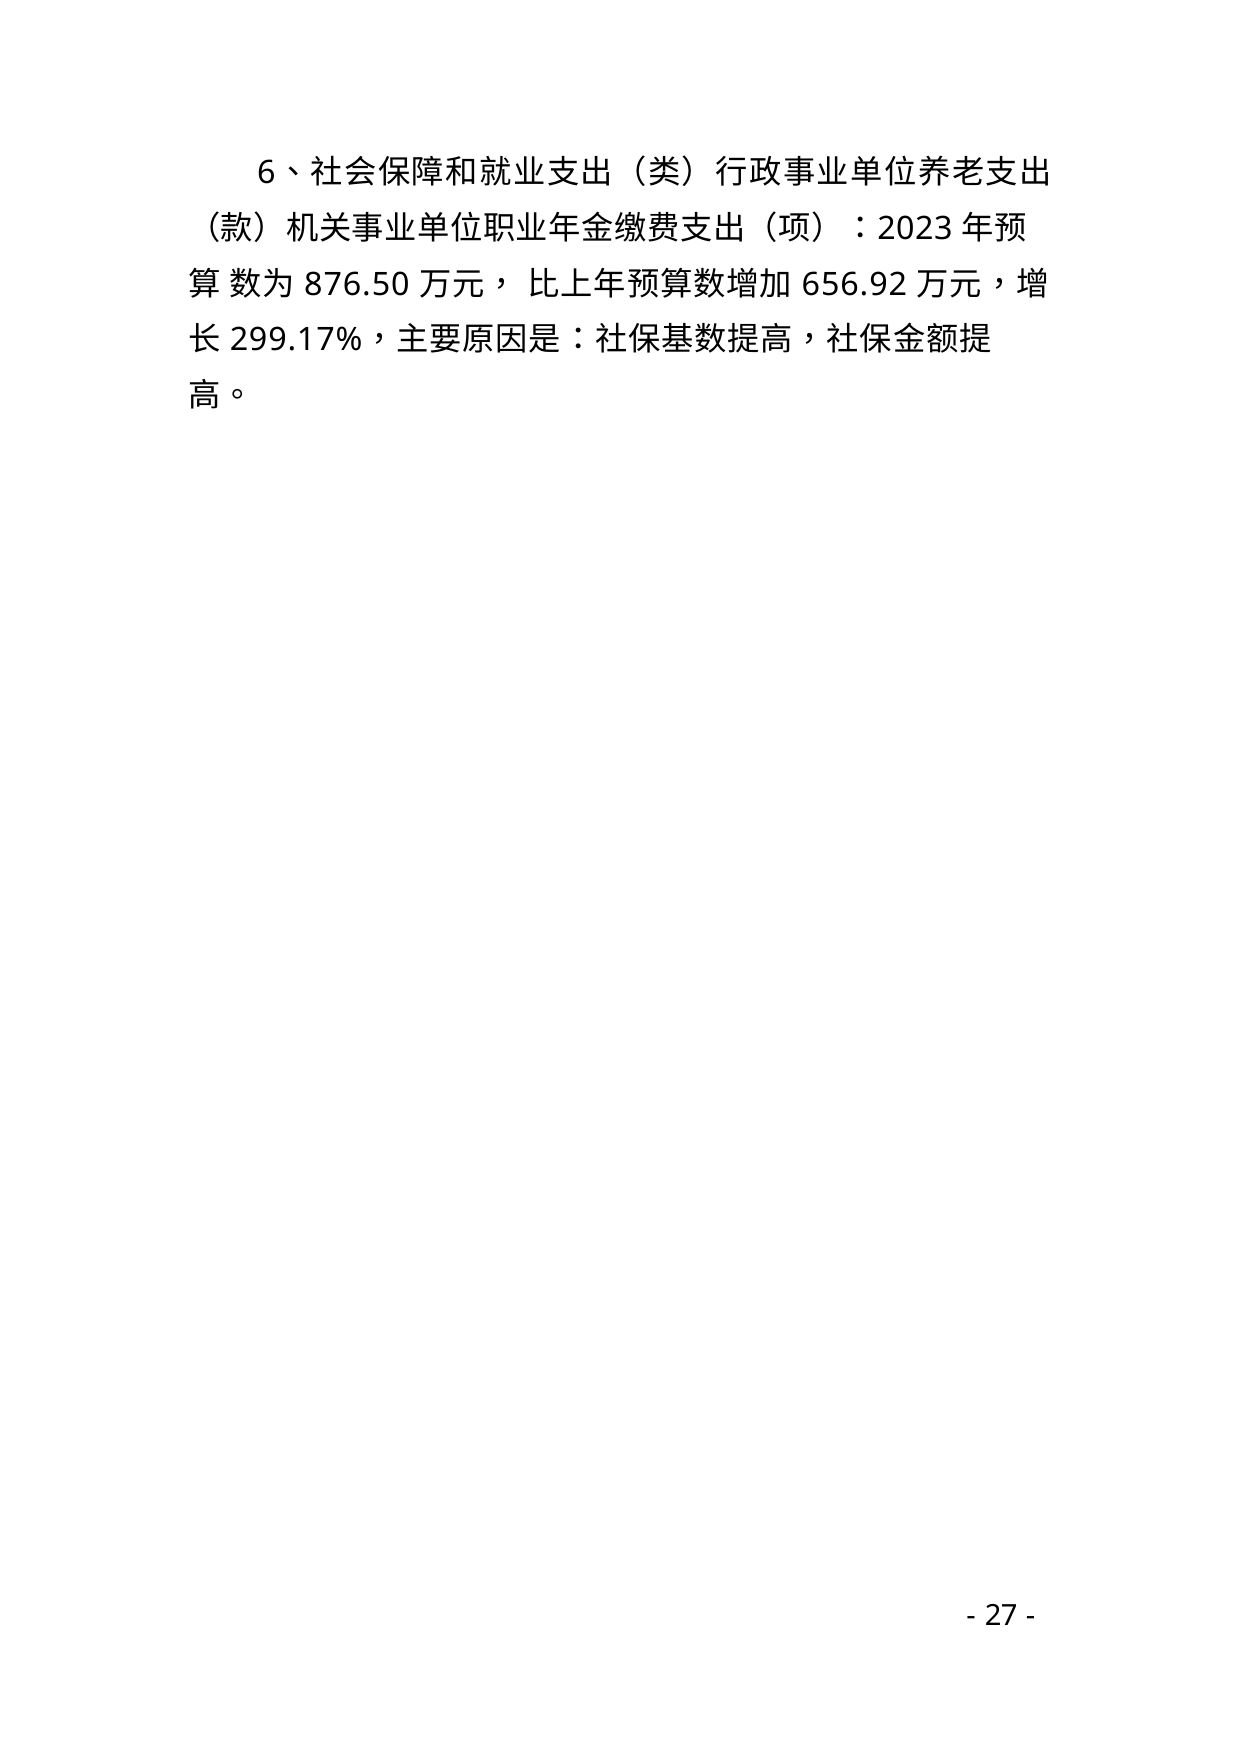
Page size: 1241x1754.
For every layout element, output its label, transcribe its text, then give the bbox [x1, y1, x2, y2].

text 6、社会保障和就业支出（类）行政事业单位养老支出 （款）机关事业单位职业年金缴费支出（项）：2023 年预算 数为 876.50 万元， 比上年预算数增加 656.92 万元，增长 299.17%，主要原因是：社保基数提高，社保金额提高。 [188, 149, 1053, 416]
